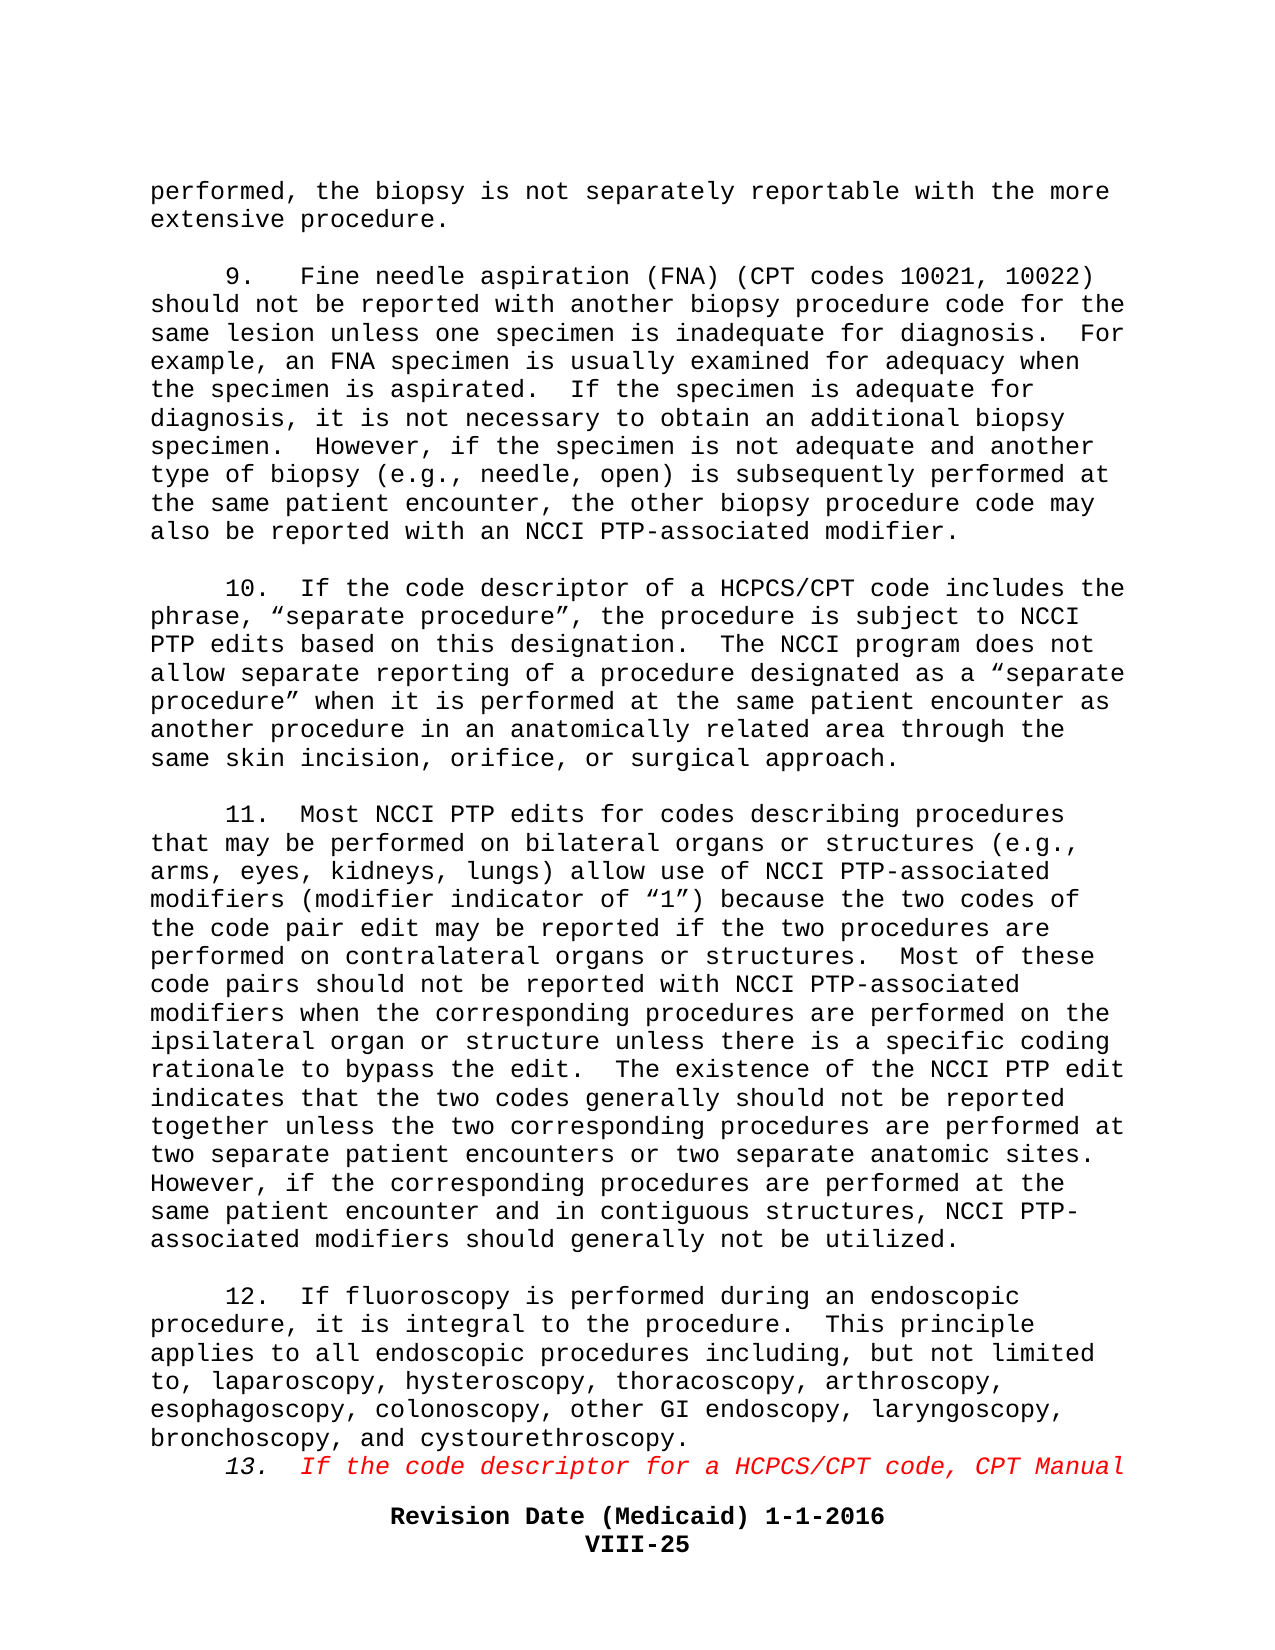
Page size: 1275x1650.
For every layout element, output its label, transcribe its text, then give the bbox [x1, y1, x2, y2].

text 11. Most NCCI PTP edits for codes describing procedures that may be performed on bilateral organs or structures (e.g., arms, eyes, kidneys, lungs) allow use of NCCI PTP-associated modifiers (modifier indicator of “1”) because the two codes of the code pair edit may be reported if the two procedures are performed on contralateral organs or structures. Most of these code pairs should not be reported with NCCI PTP-associated modifiers when the corresponding procedures are performed on the ipsilateral organ or structure unless there is a specific coding rationale to bypass the edit. The existence of the NCCI PTP edit indicates that the two codes generally should not be reported together unless the two corresponding procedures are performed at two separate patient encounters or two separate anatomic sites. However, if the corresponding procedures are performed at the same patient encounter and in contiguous structures, NCCI PTP-associated modifiers should generally not be utilized. [150, 802, 1125, 1255]
text 12. If fluoroscopy is performed during an endoscopic procedure, it is integral to the procedure. This principle applies to all endoscopic procedures including, but not limited to, laparoscopy, hysteroscopy, thoracoscopy, arthroscopy, esophagoscopy, colonoscopy, other GI endoscopy, laryngoscopy, bronchoscopy, and cystourethroscopy. [150, 1284, 1125, 1454]
text 10. If the code descriptor of a HCPCS/CPT code includes the phrase, “separate procedure”, the procedure is subject to NCCI PTP edits based on this designation. The NCCI program does not allow separate reporting of a procedure designated as a “separate procedure” when it is performed at the same patient encounter as another procedure in an anatomically related area through the same skin incision, orifice, or surgical approach. [150, 575, 1125, 774]
text 9. Fine needle aspiration (FNA) (CPT codes 10021, 10022) should not be reported with another biopsy procedure code for the same lesion unless one specimen is inadequate for diagnosis. For example, an FNA specimen is usually examined for adequacy when the specimen is aspirated. If the specimen is adequate for diagnosis, it is not necessary to obtain an additional biopsy specimen. However, if the specimen is not adequate and another type of biopsy (e.g., needle, open) is subsequently performed at the same patient encounter, the other biopsy procedure code may also be reported with an NCCI PTP-associated modifier. [150, 264, 1125, 547]
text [150, 1454, 1125, 1482]
text performed, the biopsy is not separately reportable with the more extensive procedure. [150, 179, 1125, 235]
